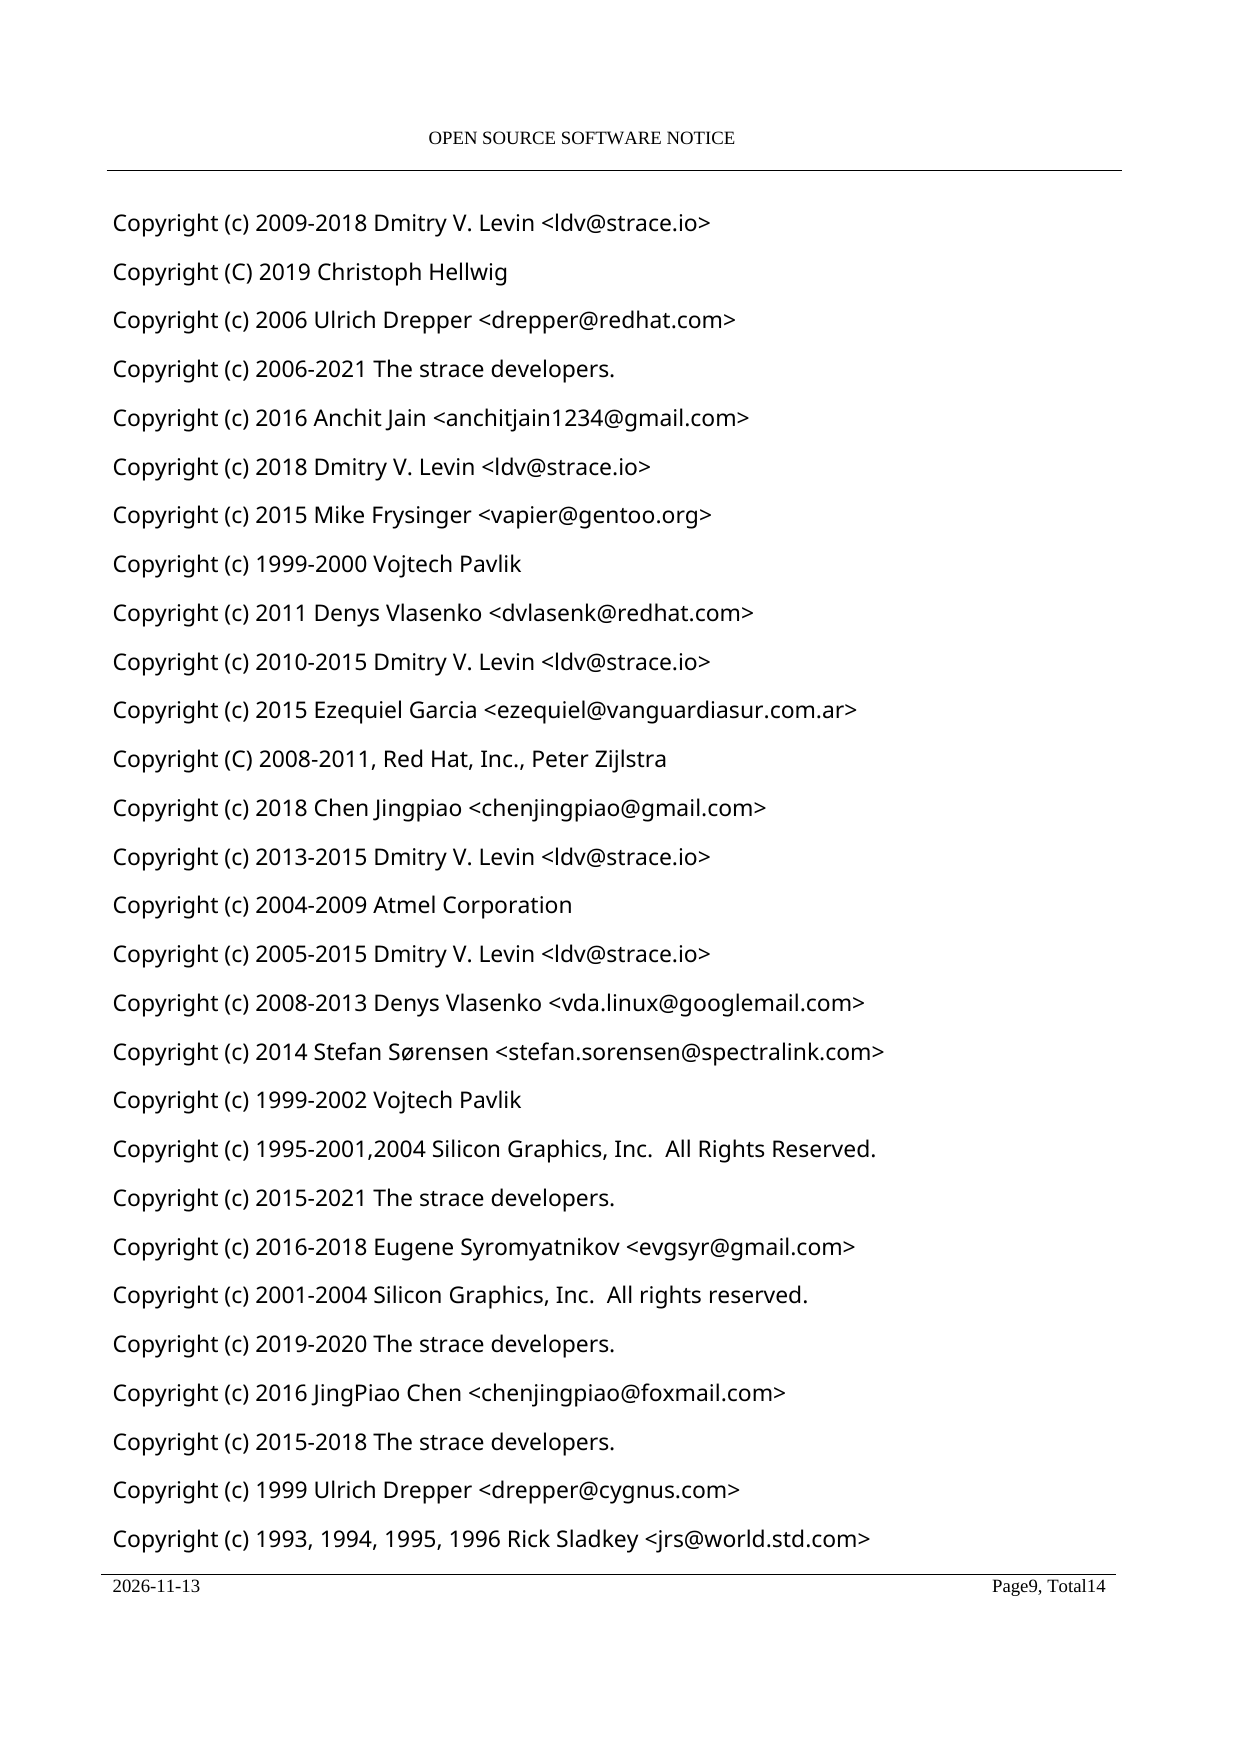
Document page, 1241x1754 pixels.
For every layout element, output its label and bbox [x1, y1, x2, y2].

text [112, 206, 1128, 1555]
